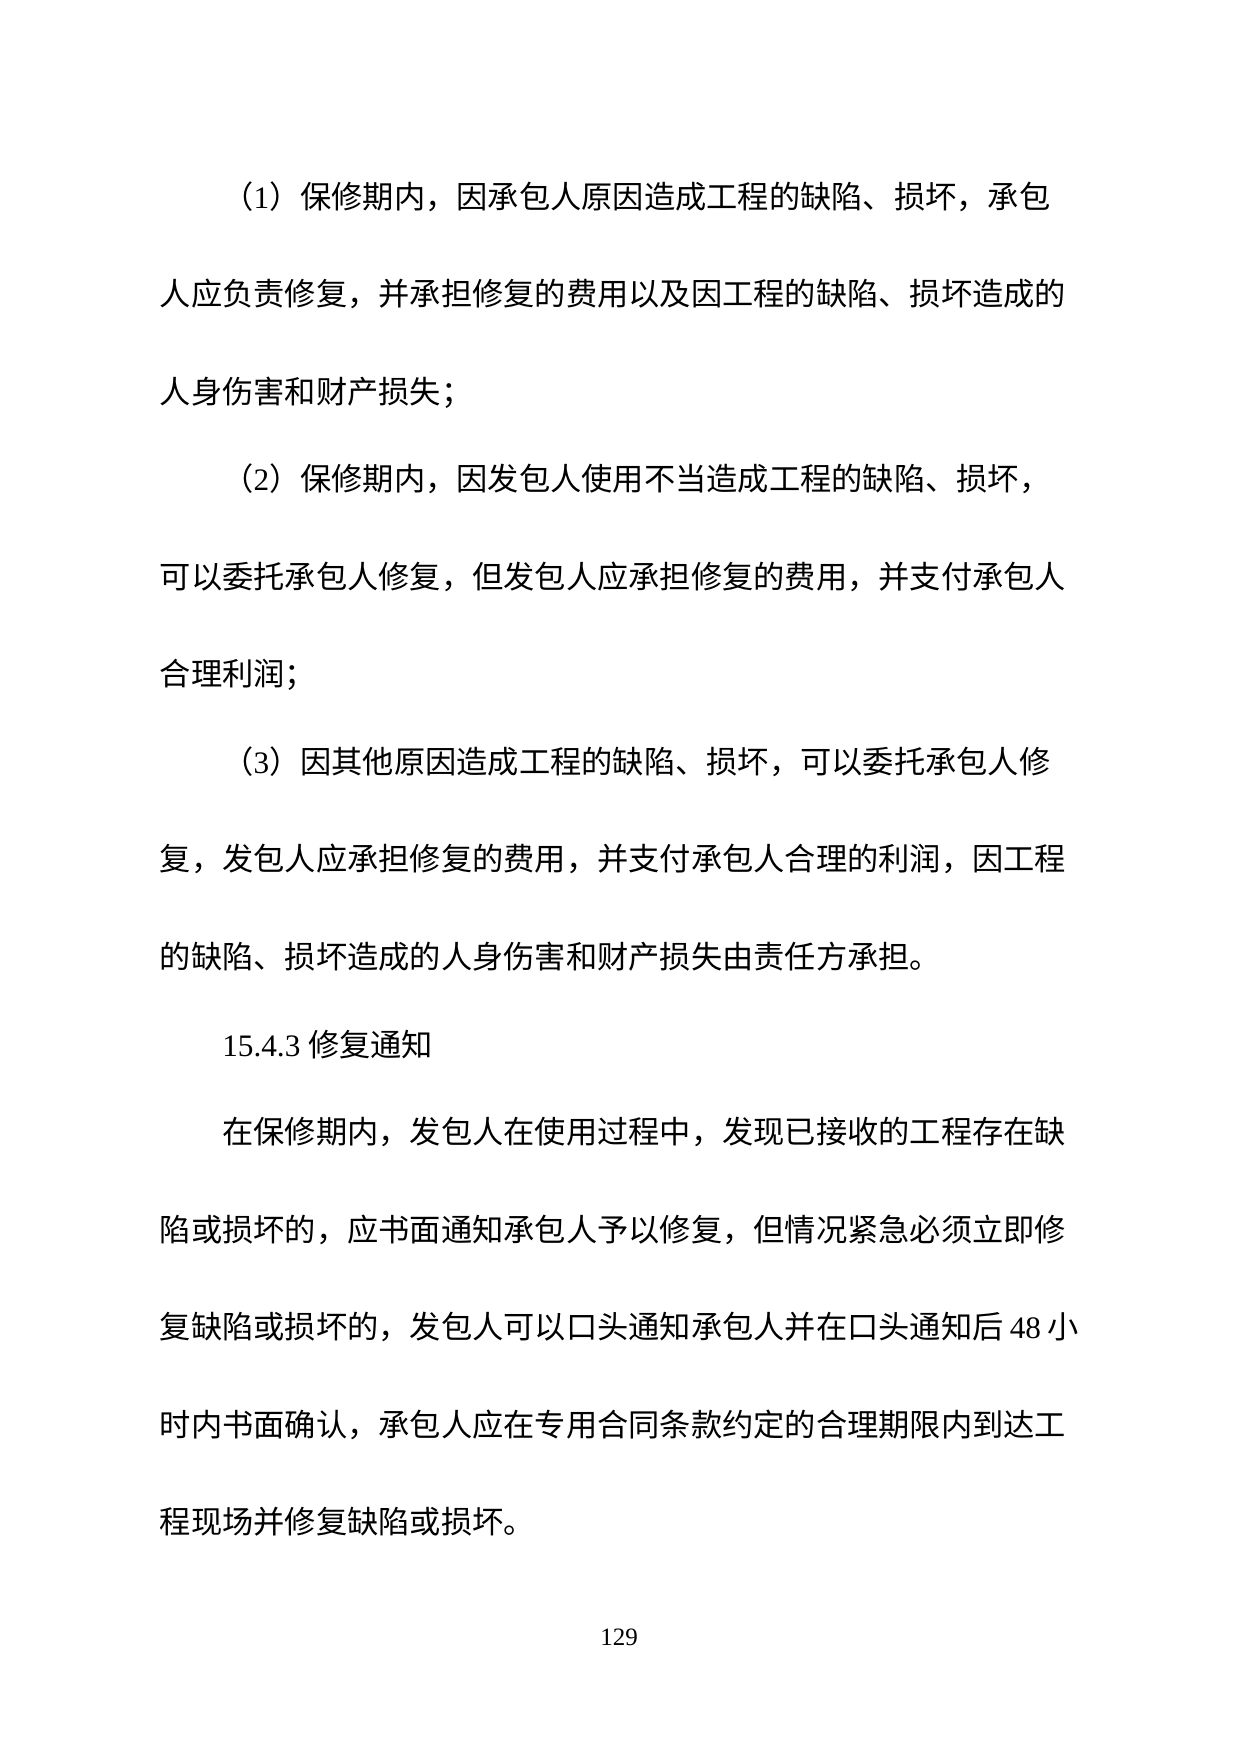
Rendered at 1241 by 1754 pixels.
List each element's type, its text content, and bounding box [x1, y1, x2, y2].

text （1）保修期内，因承包人原因造成工程的缺陷、损坏，承包人应负责修复，并承担修复的费用以及因工程的缺陷、损坏造成的人身伤害和财产损失； [159, 162, 1078, 422]
text 15.4.3 修复通知 [159, 1010, 1078, 1075]
text （2）保修期内，因发包人使用不当造成工程的缺陷、损坏，可以委托承包人修复，但发包人应承担修复的费用，并支付承包人合理利润； [159, 444, 1078, 704]
text 在保修期内，发包人在使用过程中，发现已接收的工程存在缺陷或损坏的，应书面通知承包人予以修复，但情况紧急必须立即修复缺陷或损坏的，发包人可以口头通知承包人并在口头通知后48小时内书面确认，承包人应在专用合同条款约定的合理期限内到达工程现场并修复缺陷或损坏。 [159, 1097, 1078, 1552]
text （3）因其他原因造成工程的缺陷、损坏，可以委托承包人修复，发包人应承担修复的费用，并支付承包人合理的利润，因工程的缺陷、损坏造成的人身伤害和财产损失由责任方承担。 [159, 727, 1078, 987]
